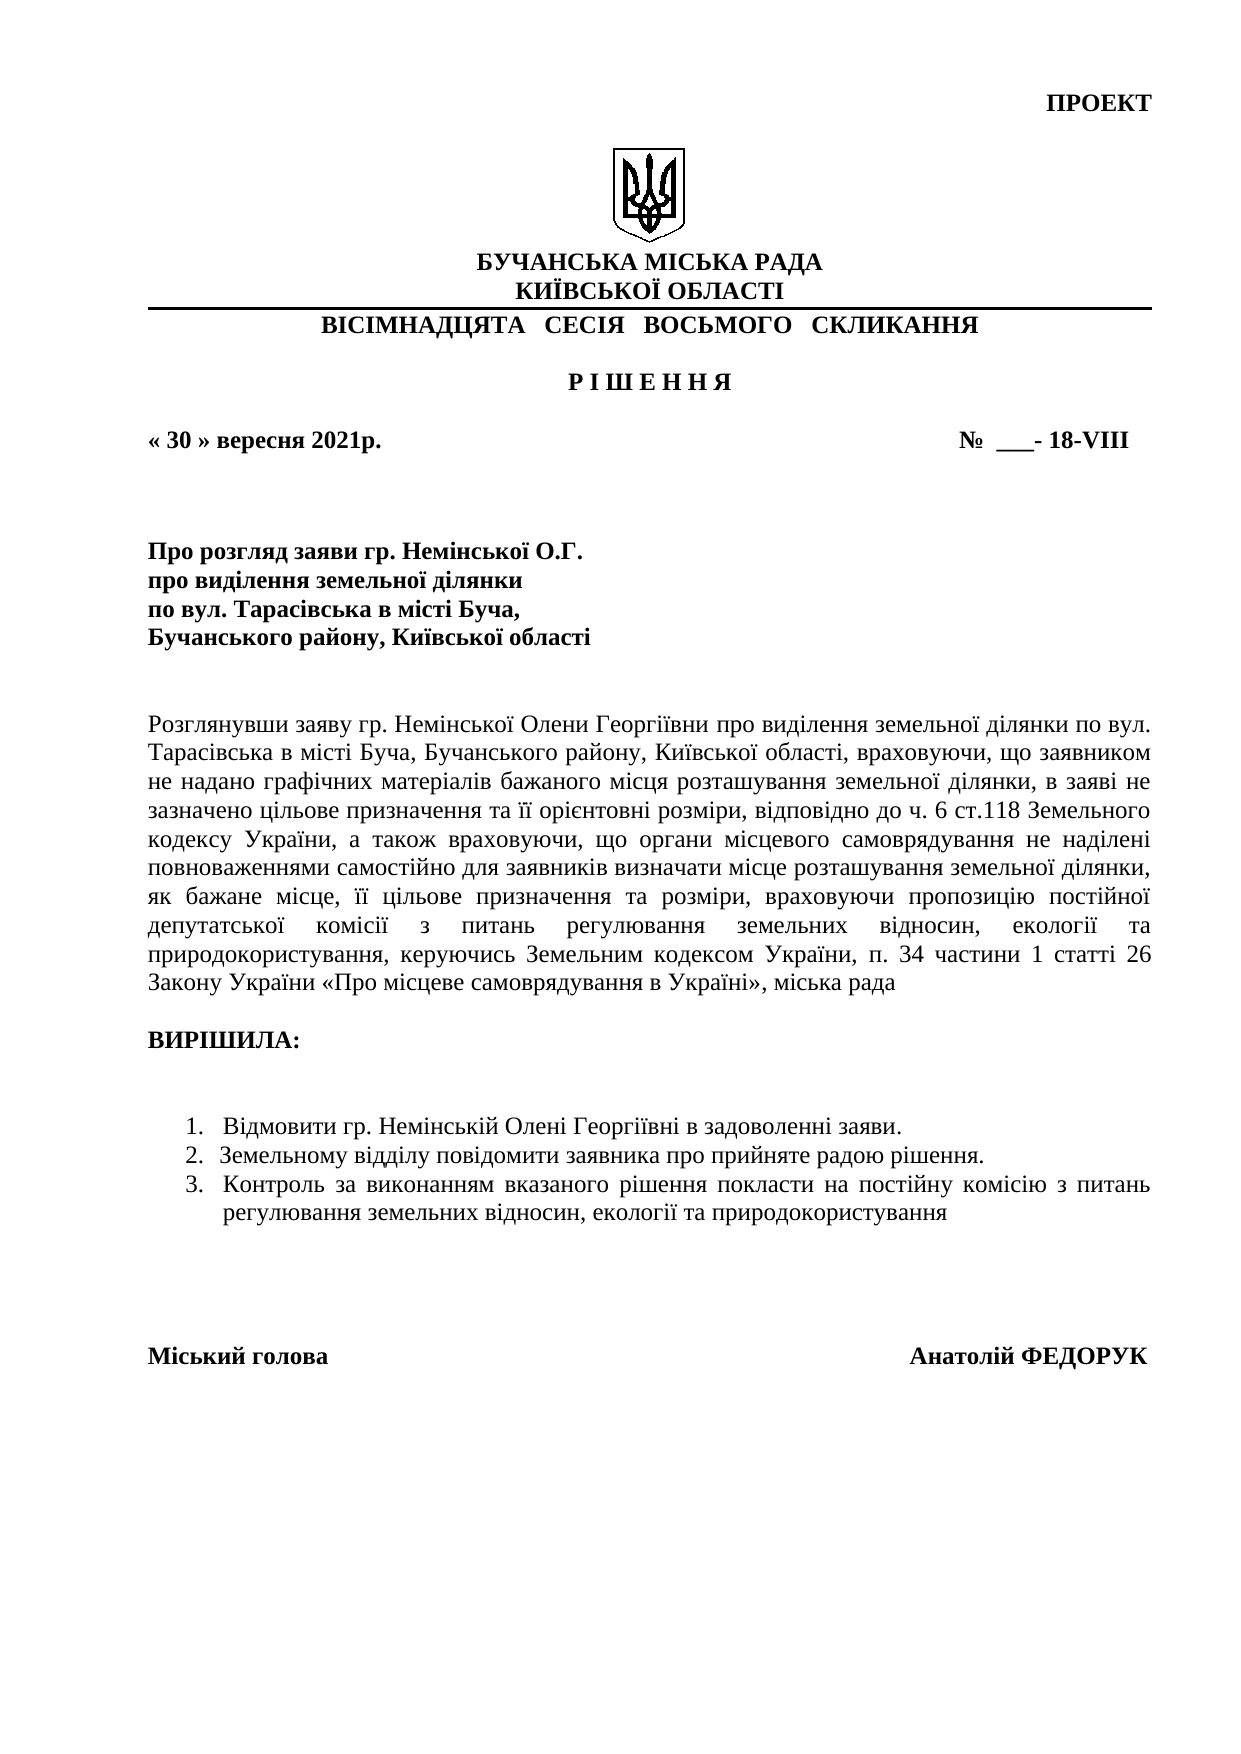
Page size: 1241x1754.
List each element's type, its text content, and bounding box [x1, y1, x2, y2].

text Розглянувши заяву гр. Немінської Олени Георгіївни про виділення земельної ділянки по вул. Тарасівська в місті Буча, Бучанського району, Київської області, враховуючи, що заявником не надано графічних матеріалів бажаного місця розташування земельної ділянки, в заяві не зазначено цільове призначення та її орієнтовні розміри, відповідно до ч. 6 ст.118 Земельного кодексу України, а також враховуючи, що органи місцевого самоврядування не наділені повноваженнями самостійно для заявників визначати місце розташування земельної ділянки, як бажане місце, її цільове призначення та розміри, враховуючи пропозицію постійної депутатської комісії з питань регулювання земельних відносин, екології та природокористування, керуючись Земельним кодексом України, п. 34 частини 1 статті 26 Закону України «Про місцеве самоврядування в Україні», міська рада [148, 709, 1152, 996]
text Р І Ш Е Н Н Я [148, 367, 1152, 396]
text ПРОЕКТ [148, 88, 1152, 117]
text Про розгляд заяви гр. Немінської О.Г. [148, 536, 1152, 565]
text « 30 » вересня 2021р. № ___- 18-VІІІ [148, 425, 1152, 453]
text КИЇВСЬКОЇ ОБЛАСТІ [148, 276, 1152, 307]
text ВИРІШИЛА: [148, 1025, 1152, 1054]
list Земельному відділу повідомити заявника про прийняте радою рішення. [185, 1140, 1152, 1169]
list Відмовити гр. Немінській Олені Георгіївні в задоволенні заяви. [185, 1111, 1152, 1140]
list Контроль за виконанням вказаного рішення покласти на постійну комісію з питань регулювання земельних відносин, екології та природокористування [185, 1169, 1152, 1226]
text Бучанського району, Київської області [148, 622, 1152, 651]
text Міський голова Анатолій ФЕДОРУК [148, 1341, 1152, 1370]
text про виділення земельної ділянки [148, 565, 1152, 594]
text БУЧАНСЬКА МІСЬКА РАДА [148, 247, 1152, 276]
text по вул. Тарасівська в місті Буча, [148, 594, 1152, 622]
text ВІСІМНАДЦЯТА СЕСІЯ ВОСЬМОГО СКЛИКАННЯ [148, 310, 1152, 338]
